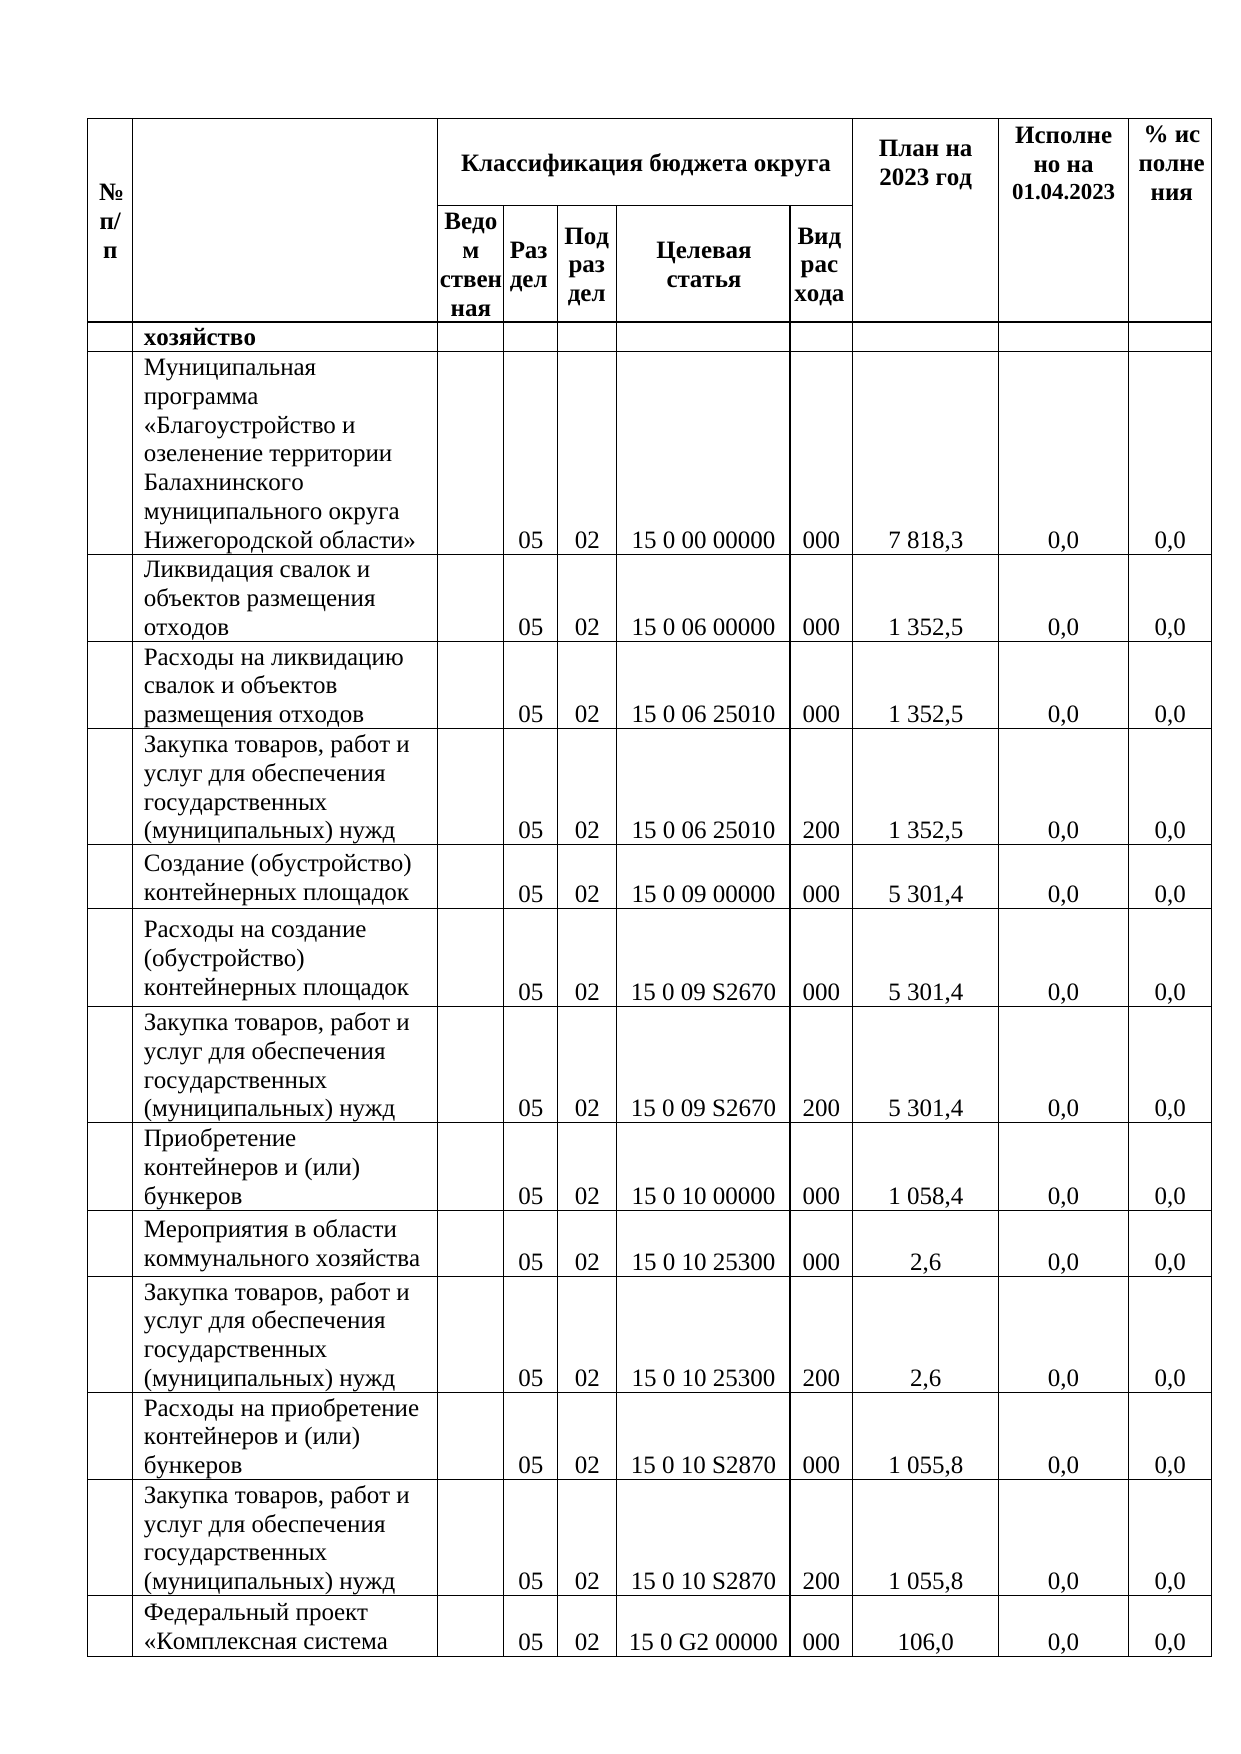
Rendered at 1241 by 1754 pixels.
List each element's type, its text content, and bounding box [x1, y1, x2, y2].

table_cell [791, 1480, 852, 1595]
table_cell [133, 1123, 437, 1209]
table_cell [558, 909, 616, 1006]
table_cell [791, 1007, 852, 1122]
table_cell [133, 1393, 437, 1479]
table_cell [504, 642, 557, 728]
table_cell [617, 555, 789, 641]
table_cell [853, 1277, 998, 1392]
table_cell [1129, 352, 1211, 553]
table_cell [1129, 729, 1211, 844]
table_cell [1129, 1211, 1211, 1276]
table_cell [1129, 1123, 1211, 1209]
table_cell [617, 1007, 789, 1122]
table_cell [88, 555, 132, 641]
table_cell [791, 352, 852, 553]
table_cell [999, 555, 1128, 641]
table_cell Раз дел [504, 206, 557, 321]
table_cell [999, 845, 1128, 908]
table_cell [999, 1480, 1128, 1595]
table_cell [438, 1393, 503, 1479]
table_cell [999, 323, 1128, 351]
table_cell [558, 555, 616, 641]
table_header План на 2023 год [853, 119, 998, 205]
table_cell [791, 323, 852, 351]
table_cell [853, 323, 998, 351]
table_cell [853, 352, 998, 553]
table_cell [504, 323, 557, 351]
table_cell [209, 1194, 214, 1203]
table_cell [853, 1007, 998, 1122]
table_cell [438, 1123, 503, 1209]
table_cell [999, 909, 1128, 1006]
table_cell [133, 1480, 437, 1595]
table_cell Вид рас хода [791, 206, 852, 321]
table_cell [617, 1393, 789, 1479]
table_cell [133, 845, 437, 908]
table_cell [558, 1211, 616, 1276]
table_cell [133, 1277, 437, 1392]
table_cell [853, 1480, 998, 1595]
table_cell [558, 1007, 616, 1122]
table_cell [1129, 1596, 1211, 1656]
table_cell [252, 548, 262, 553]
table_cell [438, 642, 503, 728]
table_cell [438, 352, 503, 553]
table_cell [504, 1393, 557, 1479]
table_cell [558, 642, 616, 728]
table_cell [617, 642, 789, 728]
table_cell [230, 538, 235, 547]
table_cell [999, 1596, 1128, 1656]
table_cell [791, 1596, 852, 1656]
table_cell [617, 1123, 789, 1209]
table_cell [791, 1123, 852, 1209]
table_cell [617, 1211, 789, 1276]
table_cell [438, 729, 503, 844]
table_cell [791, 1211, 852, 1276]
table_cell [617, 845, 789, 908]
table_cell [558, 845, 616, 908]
table_header Исполне но на 01.04.2023 [999, 119, 1128, 205]
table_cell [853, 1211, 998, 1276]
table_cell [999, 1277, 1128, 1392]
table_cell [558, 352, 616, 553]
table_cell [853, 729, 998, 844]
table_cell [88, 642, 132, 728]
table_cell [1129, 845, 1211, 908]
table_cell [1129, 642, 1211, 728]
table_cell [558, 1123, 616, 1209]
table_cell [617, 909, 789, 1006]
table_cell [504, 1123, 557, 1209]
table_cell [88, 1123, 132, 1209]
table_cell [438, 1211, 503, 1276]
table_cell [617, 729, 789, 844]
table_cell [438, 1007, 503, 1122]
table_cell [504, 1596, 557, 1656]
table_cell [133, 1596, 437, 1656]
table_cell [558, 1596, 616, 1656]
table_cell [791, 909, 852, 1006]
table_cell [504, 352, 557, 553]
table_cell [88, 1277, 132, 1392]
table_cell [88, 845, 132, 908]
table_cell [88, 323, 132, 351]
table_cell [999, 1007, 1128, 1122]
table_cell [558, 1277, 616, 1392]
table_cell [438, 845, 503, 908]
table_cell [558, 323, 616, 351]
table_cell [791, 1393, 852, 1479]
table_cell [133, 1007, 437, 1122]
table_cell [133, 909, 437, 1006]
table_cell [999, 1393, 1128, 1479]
table_cell [853, 205, 998, 321]
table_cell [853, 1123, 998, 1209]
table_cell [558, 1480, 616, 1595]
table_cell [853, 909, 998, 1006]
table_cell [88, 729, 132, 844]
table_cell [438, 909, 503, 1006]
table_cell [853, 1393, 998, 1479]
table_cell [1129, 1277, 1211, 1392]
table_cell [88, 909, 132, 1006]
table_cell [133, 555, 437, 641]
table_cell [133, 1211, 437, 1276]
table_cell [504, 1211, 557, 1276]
table_header №п/п [88, 119, 132, 321]
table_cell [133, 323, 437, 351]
table_header Классификация бюджета округа [438, 119, 852, 205]
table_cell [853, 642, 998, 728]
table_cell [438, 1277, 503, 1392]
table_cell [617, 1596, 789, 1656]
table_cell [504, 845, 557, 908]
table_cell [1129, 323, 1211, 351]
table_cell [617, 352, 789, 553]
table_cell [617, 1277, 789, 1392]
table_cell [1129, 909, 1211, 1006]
table_header % ис полне ния [1129, 119, 1211, 205]
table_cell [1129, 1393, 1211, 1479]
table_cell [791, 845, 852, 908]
table_cell Ведом ствен ная [438, 206, 503, 321]
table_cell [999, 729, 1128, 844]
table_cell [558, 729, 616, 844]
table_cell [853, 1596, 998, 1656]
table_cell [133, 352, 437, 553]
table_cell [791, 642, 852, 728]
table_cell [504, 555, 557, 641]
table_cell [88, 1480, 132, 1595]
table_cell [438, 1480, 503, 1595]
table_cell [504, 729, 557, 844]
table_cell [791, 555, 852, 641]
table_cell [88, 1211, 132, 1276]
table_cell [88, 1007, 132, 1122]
table_cell [999, 205, 1128, 321]
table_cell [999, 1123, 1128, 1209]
table_header [133, 119, 437, 321]
table_cell Под раз дел [558, 206, 616, 321]
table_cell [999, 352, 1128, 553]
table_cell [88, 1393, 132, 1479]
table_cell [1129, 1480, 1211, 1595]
table_cell [1129, 205, 1211, 321]
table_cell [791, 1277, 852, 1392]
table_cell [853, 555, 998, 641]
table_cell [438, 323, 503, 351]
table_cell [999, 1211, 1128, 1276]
table_cell Целевая статья [617, 206, 789, 321]
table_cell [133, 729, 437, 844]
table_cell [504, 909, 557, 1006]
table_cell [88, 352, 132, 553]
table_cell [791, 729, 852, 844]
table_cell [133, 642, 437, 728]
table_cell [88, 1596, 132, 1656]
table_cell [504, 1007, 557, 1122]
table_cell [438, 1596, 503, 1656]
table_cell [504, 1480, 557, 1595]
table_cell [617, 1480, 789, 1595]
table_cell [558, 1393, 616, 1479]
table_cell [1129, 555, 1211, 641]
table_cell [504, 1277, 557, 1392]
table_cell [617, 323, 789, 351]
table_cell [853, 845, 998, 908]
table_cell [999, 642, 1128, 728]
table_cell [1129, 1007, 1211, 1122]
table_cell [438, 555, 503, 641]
